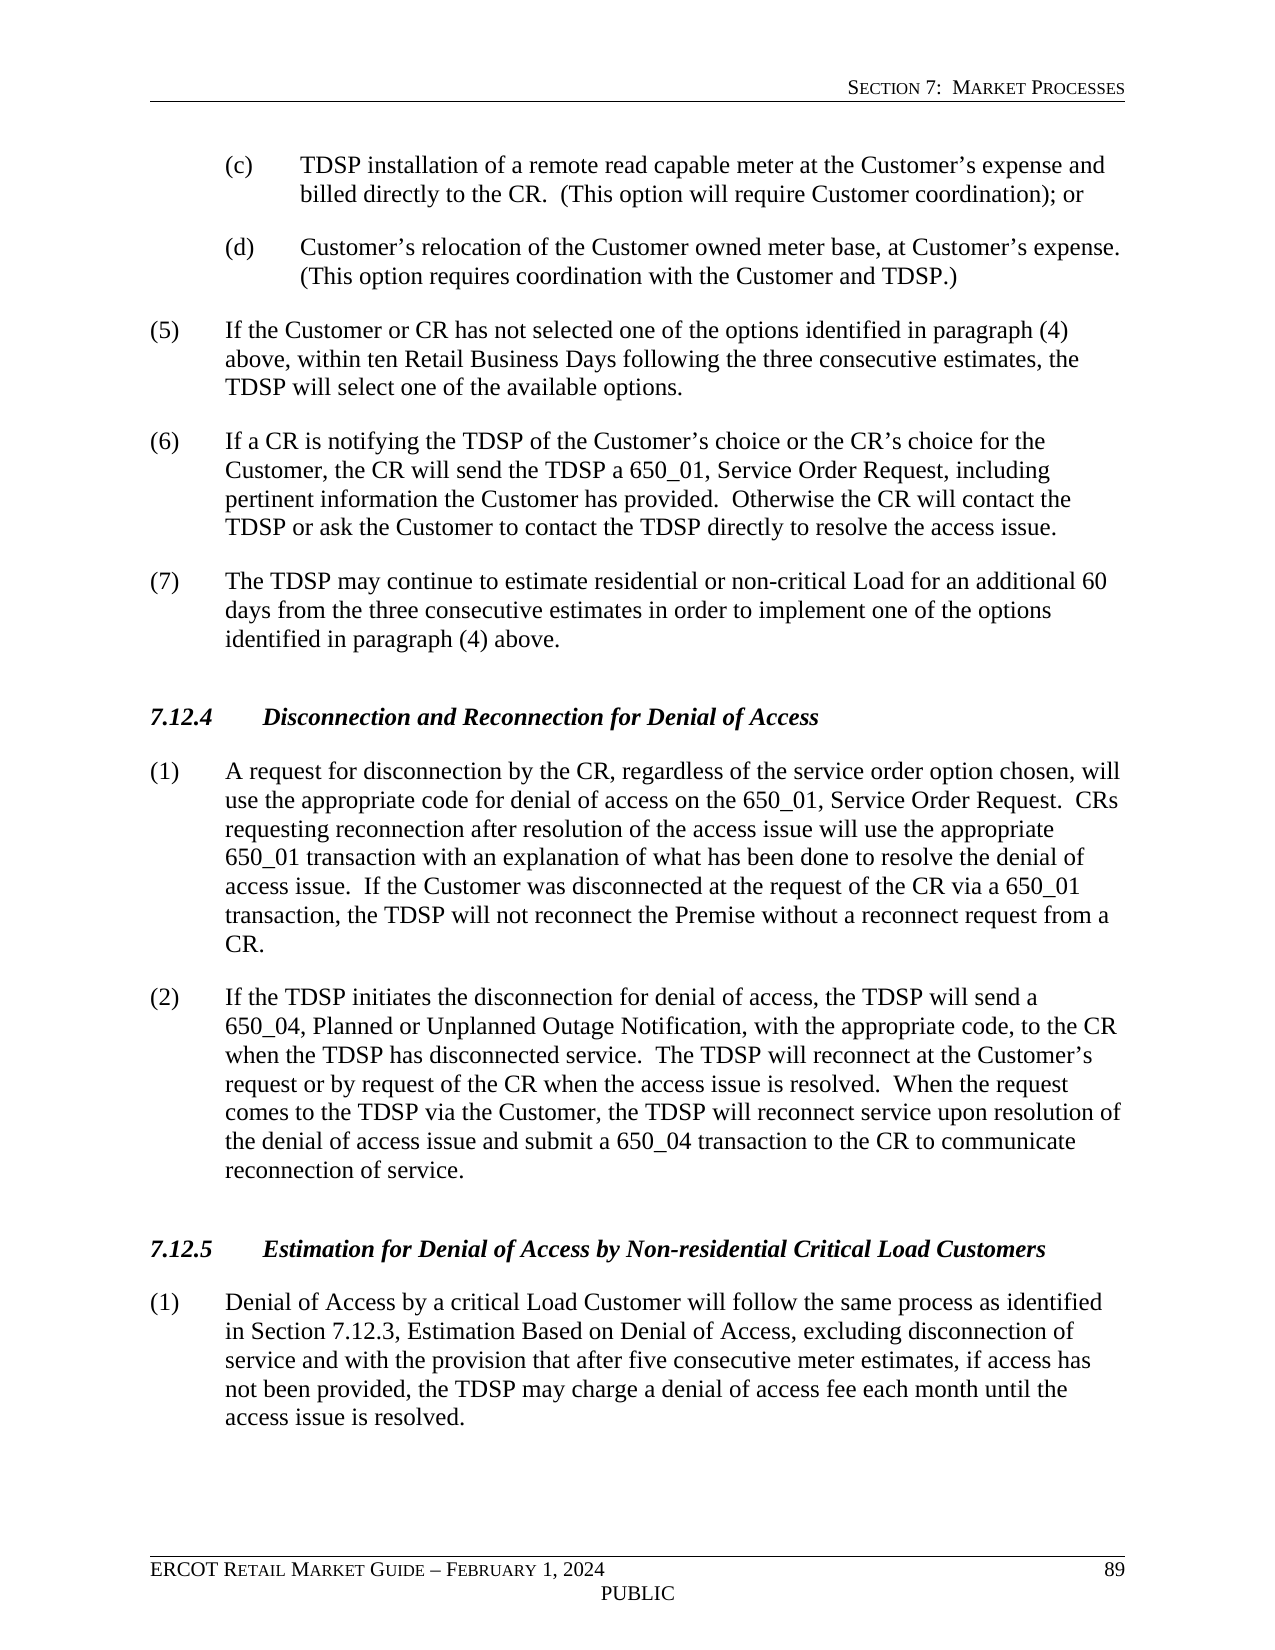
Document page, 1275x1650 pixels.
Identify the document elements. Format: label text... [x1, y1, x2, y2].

text 7.12.4 Disconnection and Reconnection for Denial of Access [150, 702, 1125, 731]
list (d) Customer’s relocation of the Customer owned meter base, at Customer’s expense. (This option requires coordination with the Customer and TDSP.) [225, 232, 1125, 290]
text (5) If the Customer or CR has not selected one of the options identified in paragraph (4) above, within ten Retail Business Days following the three consecutive estimates, the TDSP will select one of the available options. [150, 315, 1125, 401]
text (1) Denial of Access by a critical Load Customer will follow the same process as identified in Section 7.12.3, Estimation Based on Denial of Access, excluding disconnection of service and with the provision that after five consecutive meter estimates, if access has not been provided, the TDSP may charge a denial of access fee each month until the access issue is resolved. [150, 1287, 1125, 1431]
text (6) If a CR is notifying the TDSP of the Customer’s choice or the CR’s choice for the Customer, the CR will send the TDSP a 650_01, Service Order Request, including pertinent information the Customer has provided. Otherwise the CR will contact the TDSP or ask the Customer to contact the TDSP directly to resolve the access issue. [150, 426, 1125, 541]
text (1) A request for disconnection by the CR, regardless of the service order option chosen, will use the appropriate code for denial of access on the 650_01, Service Order Request. CRs requesting reconnection after resolution of the access issue will use the appropriate 650_01 transaction with an explanation of what has been done to resolve the denial of access issue. If the Customer was disconnected at the request of the CR via a 650_01 transaction, the TDSP will not reconnect the Premise without a reconnect request from a CR. [150, 756, 1125, 957]
text (2) If the TDSP initiates the disconnection for denial of access, the TDSP will send a 650_04, Planned or Unplanned Outage Notification, with the appropriate code, to the CR when the TDSP has disconnected service. The TDSP will reconnect at the Customer’s request or by request of the CR when the access issue is resolved. When the request comes to the TDSP via the Customer, the TDSP will reconnect service upon resolution of the denial of access issue and submit a 650_04 transaction to the CR to communicate reconnection of service. [150, 982, 1125, 1184]
text (7) The TDSP may continue to estimate residential or non-critical Load for an additional 60 days from the three consecutive estimates in order to implement one of the options identified in paragraph (4) above. [150, 566, 1125, 652]
text 7.12.5 Estimation for Denial of Access by Non-residential Critical Load Customers [150, 1234, 1125, 1262]
list (c) TDSP installation of a remote read capable meter at the Customer’s expense and billed directly to the CR. (This option will require Customer coordination); or [225, 150, 1125, 207]
